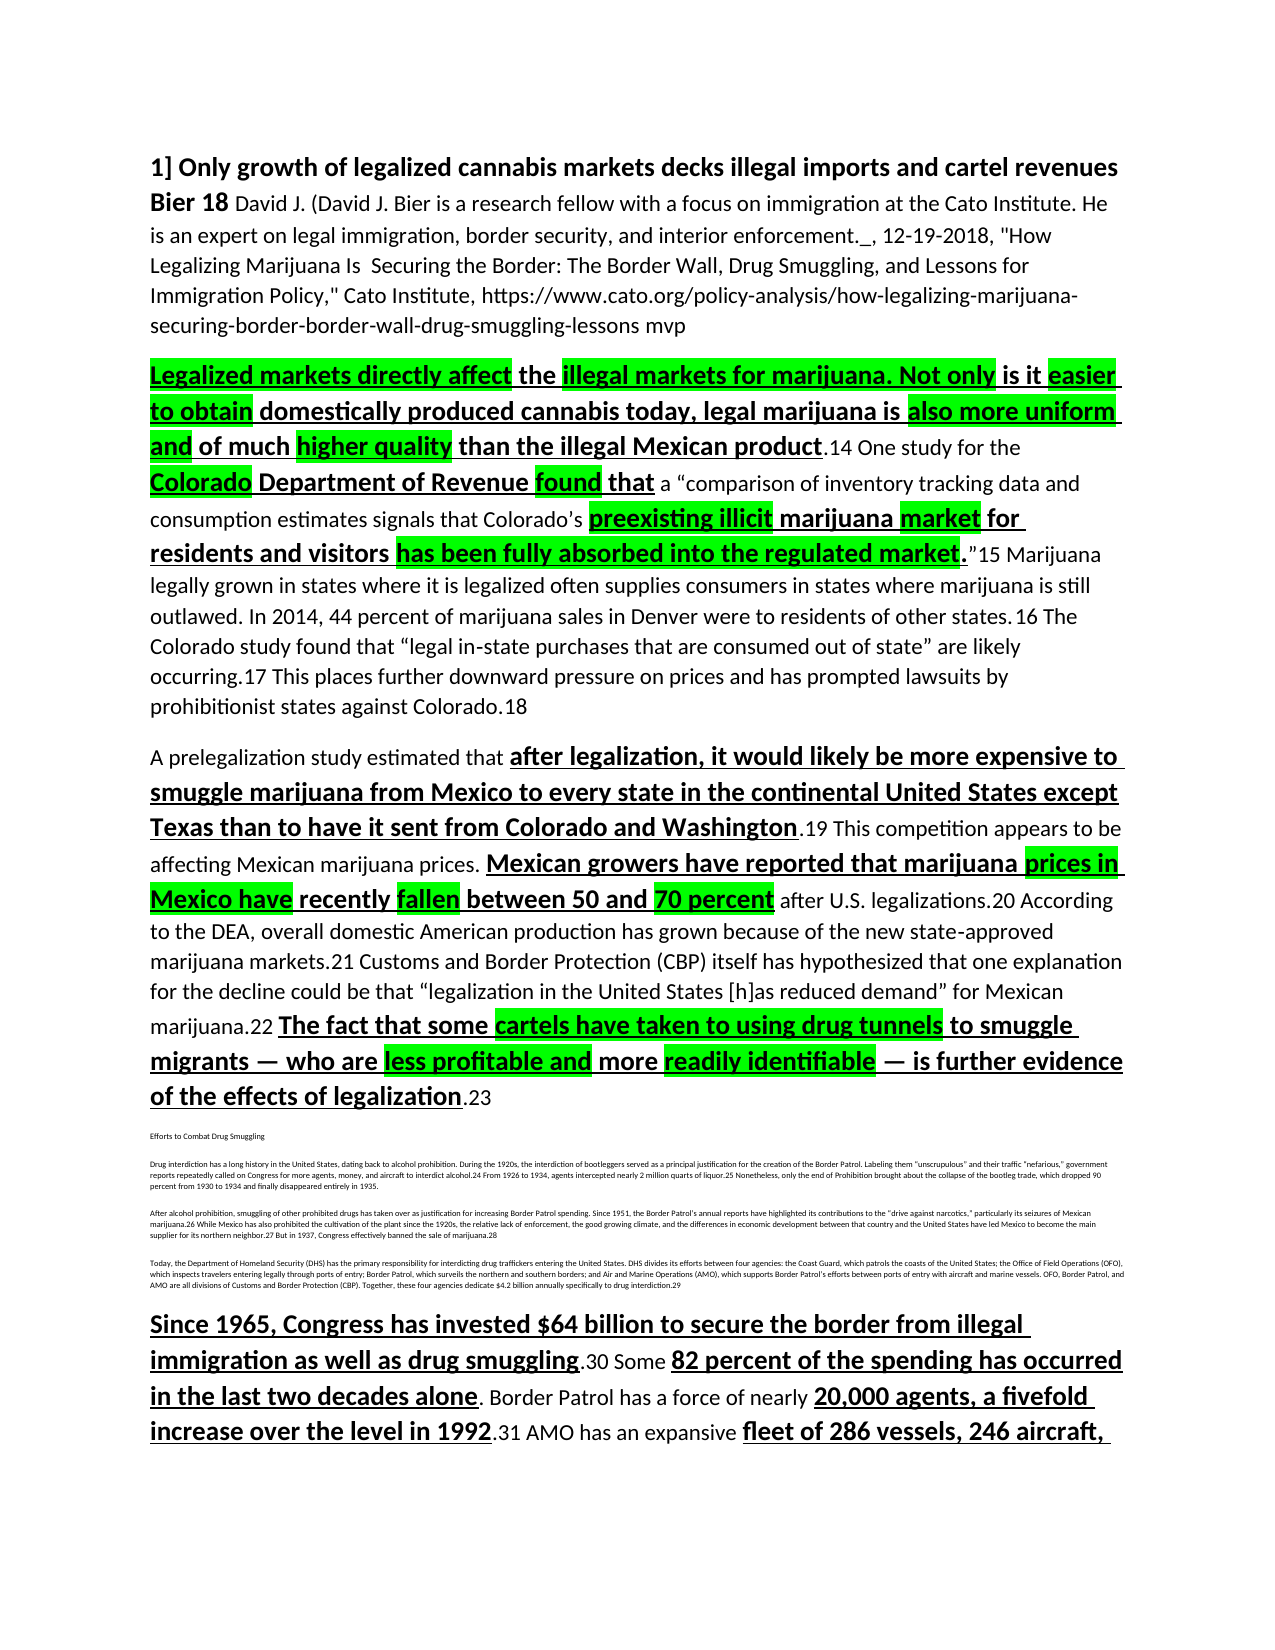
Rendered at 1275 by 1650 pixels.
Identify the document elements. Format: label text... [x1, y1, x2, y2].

subtitle 1] Only growth of legalized cannabis markets decks illegal imports and cartel revenues [150, 150, 1125, 183]
text Legalized markets directly affect the illegal markets for marijuana. Not only is it easier to obtain domestically produced cannabis today, legal marijuana is also more uniform and of much higher quality than the illegal Mexican product.14 One study for the Colorado Department of Revenue found that a “comparison of inventory tracking data and consumption estimates signals that Colorado’s preexisting illicit marijuana market for residents and visitors has been fully absorbed into the regulated market.”15 Marijuana legally grown in states where it is legalized often supplies consumers in states where marijuana is still outlawed. In 2014, 44 percent of marijuana sales in Denver were to residents of other states.16 The Colorado study found that “legal in‐​state purchases that are consumed out of state” are likely occurring.17 This places further downward pressure on prices and has prompted lawsuits by prohibitionist states against Colorado.18 [150, 358, 1125, 721]
text A prelegalization study estimated that after legalization, it would likely be more expensive to smuggle marijuana from Mexico to every state in the continental United States except Texas than to have it sent from Colorado and Washington.19 This competition appears to be affecting Mexican marijuana prices. Mexican growers have reported that marijuana prices in Mexico have recently fallen between 50 and 70 percent after U.S. legalizations.20 According to the DEA, overall domestic American production has grown because of the new state‐​approved marijuana markets.21 Customs and Border Protection (CBP) itself has hypothesized that one explanation for the decline could be that “legalization in the United States [h]as reduced demand” for Mexican marijuana.22 The fact that some cartels have taken to using drug tunnels to smuggle migrants — who are less profitable and more readily identifiable — is further evidence of the effects of legalization.23 [150, 739, 1125, 1112]
text Bier 18 David J. (David J. Bier is a research fellow with a focus on immigration at the Cato Institute. He is an expert on legal immigration, border security, and interior enforcement._, 12-19-2018, "How Legalizing Marijuana Is Securing the Border: The Border Wall, Drug Smuggling, and Lessons for Immigration Policy," Cato Institute, https://www.cato.org/policy-analysis/how-legalizing-marijuana-securing-border-border-wall-drug-smuggling-lessons mvp [150, 186, 1125, 339]
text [150, 1308, 1125, 1448]
